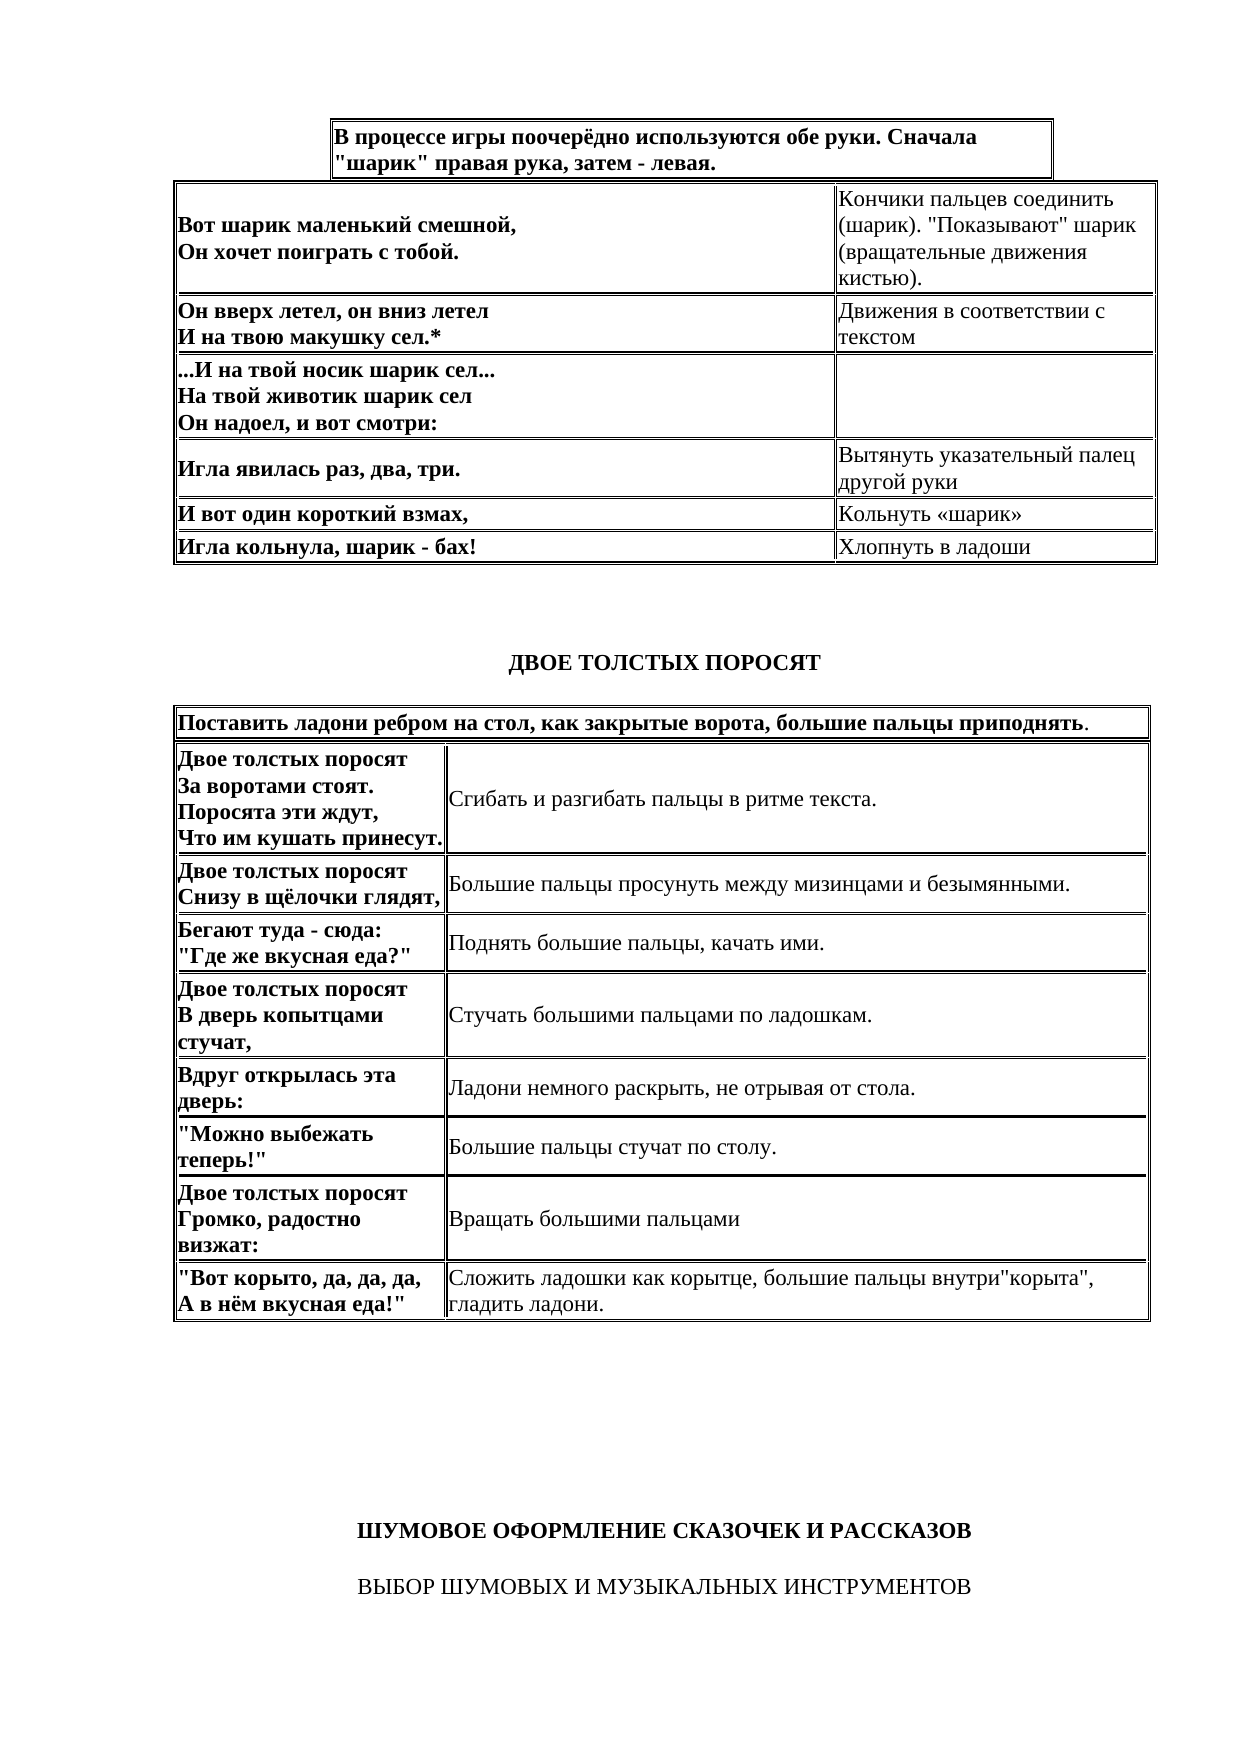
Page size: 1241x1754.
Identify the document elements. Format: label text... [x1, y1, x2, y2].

table_cell Вращать большими пальцами [448, 1174, 1148, 1259]
table_header Вот шарик маленький смешной, Он хочет поиграть с тобой. [177, 184, 836, 292]
table_cell [837, 351, 1155, 437]
text ДВОЕ ТОЛСТЫХ ПОРОСЯТ [177, 649, 1152, 675]
table_header Двое толстых поросят За воротами стоят. Поросята эти ждут, Что им кушать принесут. [175, 742, 446, 852]
table_cell Он вверх летел, он вниз летел И на твою макушку сел.* [177, 292, 834, 351]
table_cell Поднять большие пальцы, качать ими. [448, 911, 1148, 970]
table_cell И вот один короткий взмах, [175, 496, 836, 528]
table_cell Двое толстых поросят В дверь копытцами стучат, [177, 970, 444, 1056]
table_cell Бегают туда - сюда: "Где же вкусная еда?" [177, 911, 444, 970]
table_cell Игла явилась раз, два, три. [175, 437, 836, 496]
text ШУМОВОЕ ОФОРМЛЕНИЕ СКАЗОЧЕК И РАССКАЗОВ [177, 1517, 1152, 1544]
table_header Сгибать и разгибать пальцы в ритме текста. [446, 744, 1148, 852]
table_cell Двое толстых поросят Снизу в щёлочки глядят, [177, 852, 444, 911]
table_cell Стучать большими пальцами по ладошкам. [448, 970, 1148, 1056]
text ВЫБОР ШУМОВЫХ И МУЗЫКАЛЬНЫХ ИНСТРУМЕНТОВ [177, 1573, 1152, 1599]
table_cell Сложить ладошки как корытце, большие пальцы внутри"корыта", гладить ладони. [446, 1259, 1148, 1318]
table_header Поставить ладони ребром на стол, как закрытые ворота, большие пальцы приподнять. [177, 708, 1148, 737]
table_cell Движения в соответствии с текстом [837, 292, 1155, 351]
table_cell Вдруг открылась эта дверь: [175, 1056, 446, 1115]
table_cell "Можно выбежать теперь!" [177, 1115, 444, 1174]
table_cell "Вот корыто, да, да, да, А в нём вкусная еда!" [177, 1259, 446, 1318]
table_cell Вытянуть указательный палец другой руки [836, 437, 1156, 496]
table_cell Большие пальцы стучат по столу. [448, 1115, 1148, 1174]
table_cell Ладони немного раскрыть, не отрывая от стола. [446, 1056, 1149, 1115]
table_cell Кольнуть «шарик» [836, 496, 1156, 528]
table_cell Большие пальцы просунуть между мизинцами и безымянными. [448, 852, 1148, 911]
table_cell Хлопнуть в ладоши [836, 529, 1155, 561]
table_cell Двое толстых поросят Громко, радостно визжат: [177, 1174, 444, 1259]
table_cell Игла кольнула, шарик - бах! [177, 529, 836, 561]
table_header Кончики пальцев соединить (шарик). "Показывают" шарик (вращательные движения кистью). [836, 184, 1155, 292]
table_header В процессе игры поочерёдно используются обе руки. Сначала "шарик" правая рука, затем - левая. [333, 122, 1051, 177]
table_cell ...И на твой носик шарик сел... На твой животик шарик сел Он надоел, и вот смотри: [177, 351, 834, 437]
